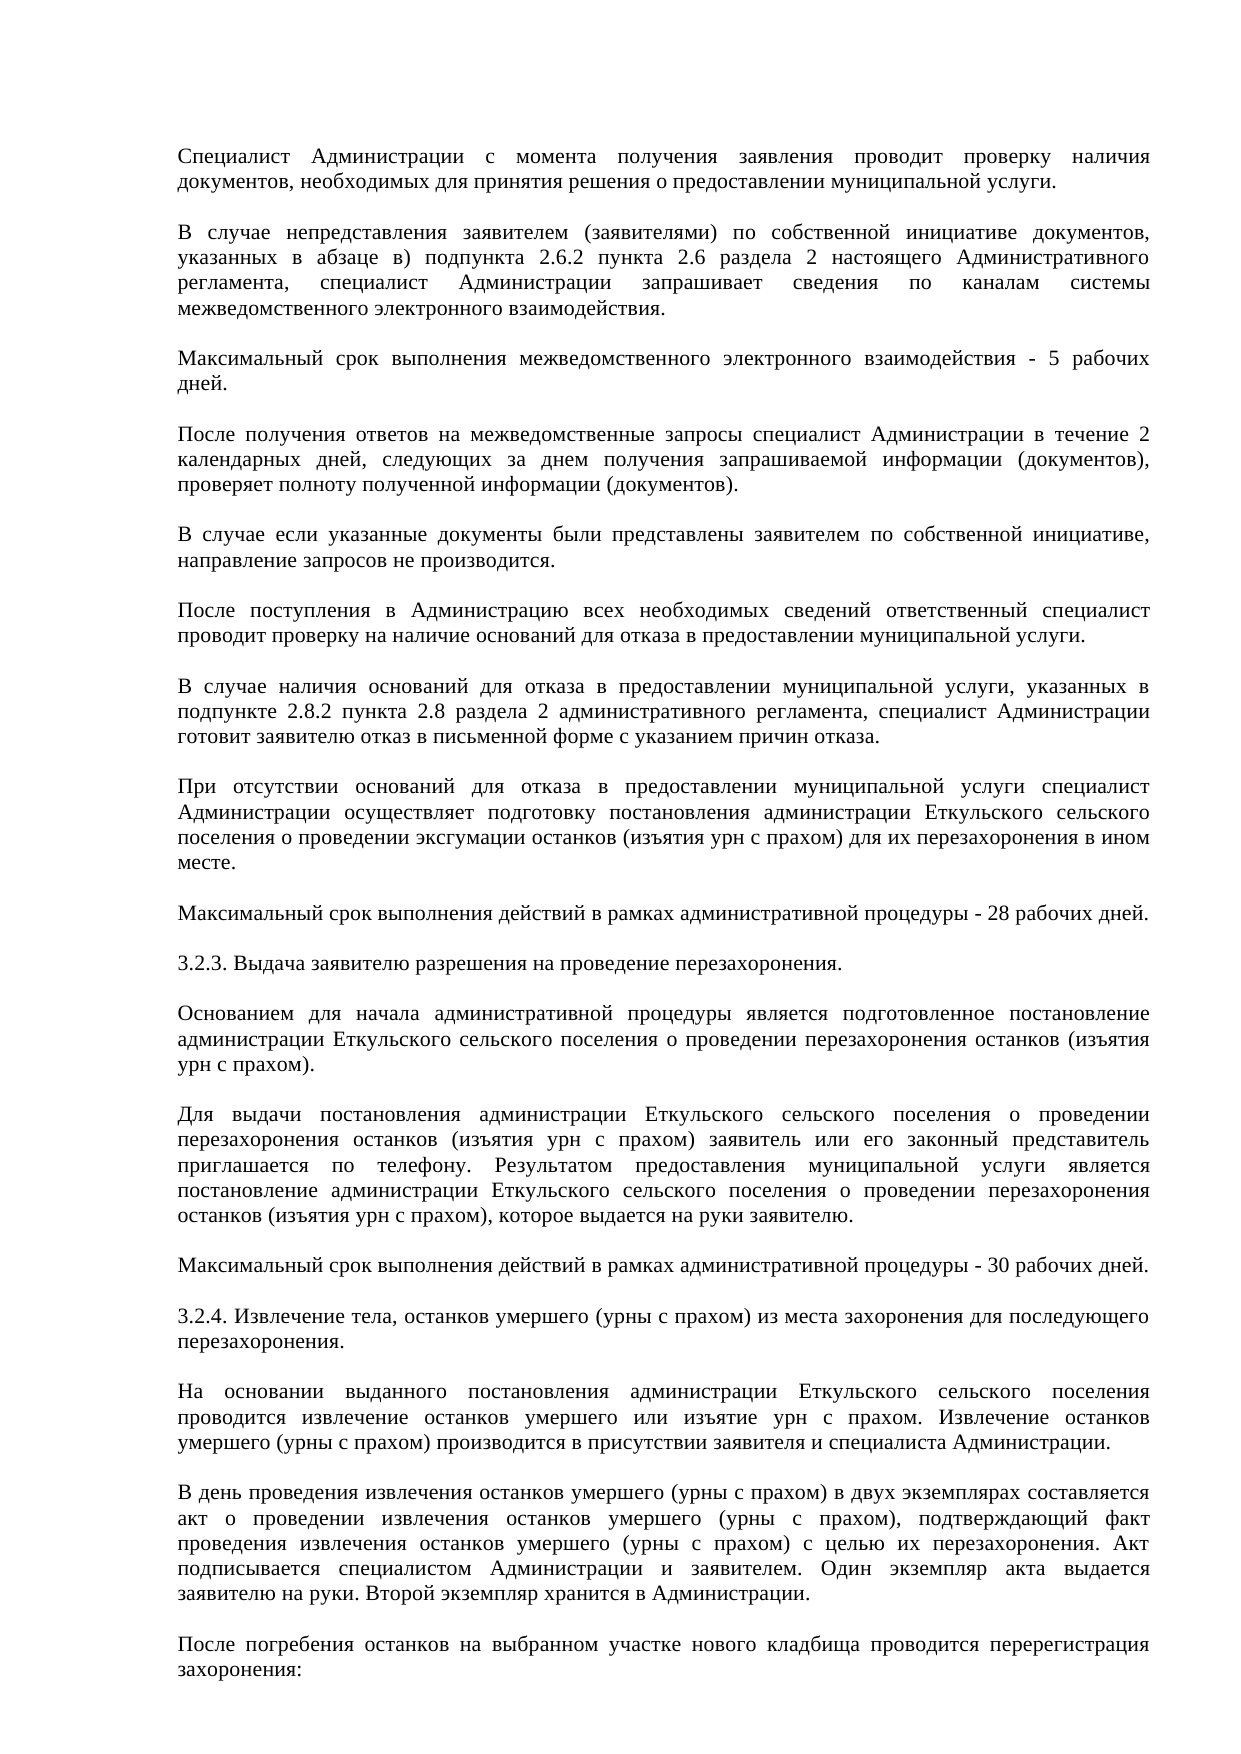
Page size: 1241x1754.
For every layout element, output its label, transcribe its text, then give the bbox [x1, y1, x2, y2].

text Основанием для начала административной процедуры является подготовленное постановление администрации Еткульского сельского поселения о проведении перезахоронения останков (изъятия урн с прахом). [177, 975, 1152, 1076]
text На основании выданного постановления администрации Еткульского сельского поселения проводится извлечение останков умершего или изъятие урн с прахом. Извлечение останков умершего (урны с прахом) производится в присутствии заявителя и специалиста Администрации. [177, 1353, 1152, 1454]
text Максимальный срок выполнения межведомственного электронного взаимодействия - 5 рабочих дней. [177, 320, 1152, 395]
text В день проведения извлечения останков умершего (урны с прахом) в двух экземплярах составляется акт о проведении извлечения останков умершего (урны с прахом), подтверждающий факт проведения извлечения останков умершего (урны с прахом) с целью их перезахоронения. Акт подписывается специалистом Администрации и заявителем. Один экземпляр акта выдается заявителю на руки. Второй экземпляр хранится в Администрации. [177, 1454, 1152, 1605]
text 3.2.4. Извлечение тела, останков умершего (урны с прахом) из места захоронения для последующего перезахоронения. [177, 1278, 1152, 1353]
text Максимальный срок выполнения действий в рамках административной процедуры - 28 рабочих дней. [177, 874, 1152, 925]
text Специалист Администрации с момента получения заявления проводит проверку наличия документов, необходимых для принятия решения о предоставлении муниципальной услуги. [177, 118, 1152, 194]
text После поступления в Администрацию всех необходимых сведений ответственный специалист проводит проверку на наличие оснований для отказа в предоставлении муниципальной услуги. [177, 572, 1152, 647]
text Для выдачи постановления администрации Еткульского сельского поселения о проведении перезахоронения останков (изъятия урн с прахом) заявитель или его законный представитель приглашается по телефону. Результатом предоставления муниципальной услуги является постановление администрации Еткульского сельского поселения о проведении перезахоронения останков (изъятия урн с прахом), которое выдается на руки заявителю. [177, 1076, 1152, 1227]
text 3.2.3. Выдача заявителю разрешения на проведение перезахоронения. [177, 925, 1152, 975]
text При отсутствии оснований для отказа в предоставлении муниципальной услуги специалист Администрации осуществляет подготовку постановления администрации Еткульского сельского поселения о проведении эксгумации останков (изъятия урн с прахом) для их перезахоронения в ином месте. [177, 748, 1152, 874]
text После погребения останков на выбранном участке нового кладбища проводится перерегистрация захоронения: [177, 1605, 1152, 1681]
text В случае если указанные документы были представлены заявителем по собственной инициативе, направление запросов не производится. [177, 496, 1152, 572]
text В случае непредставления заявителем (заявителями) по собственной инициативе документов, указанных в абзаце в) подпункта 2.6.2 пункта 2.6 раздела 2 настоящего Административного регламента, специалист Администрации запрашивает сведения по каналам системы межведомственного электронного взаимодействия. [177, 194, 1152, 320]
text Максимальный срок выполнения действий в рамках административной процедуры - 30 рабочих дней. [177, 1227, 1152, 1278]
text В случае наличия оснований для отказа в предоставлении муниципальной услуги, указанных в подпункте 2.8.2 пункта 2.8 раздела 2 административного регламента, специалист Администрации готовит заявителю отказ в письменной форме с указанием причин отказа. [177, 647, 1152, 748]
text После получения ответов на межведомственные запросы специалист Администрации в течение 2 календарных дней, следующих за днем получения запрашиваемой информации (документов), проверяет полноту полученной информации (документов). [177, 395, 1152, 496]
